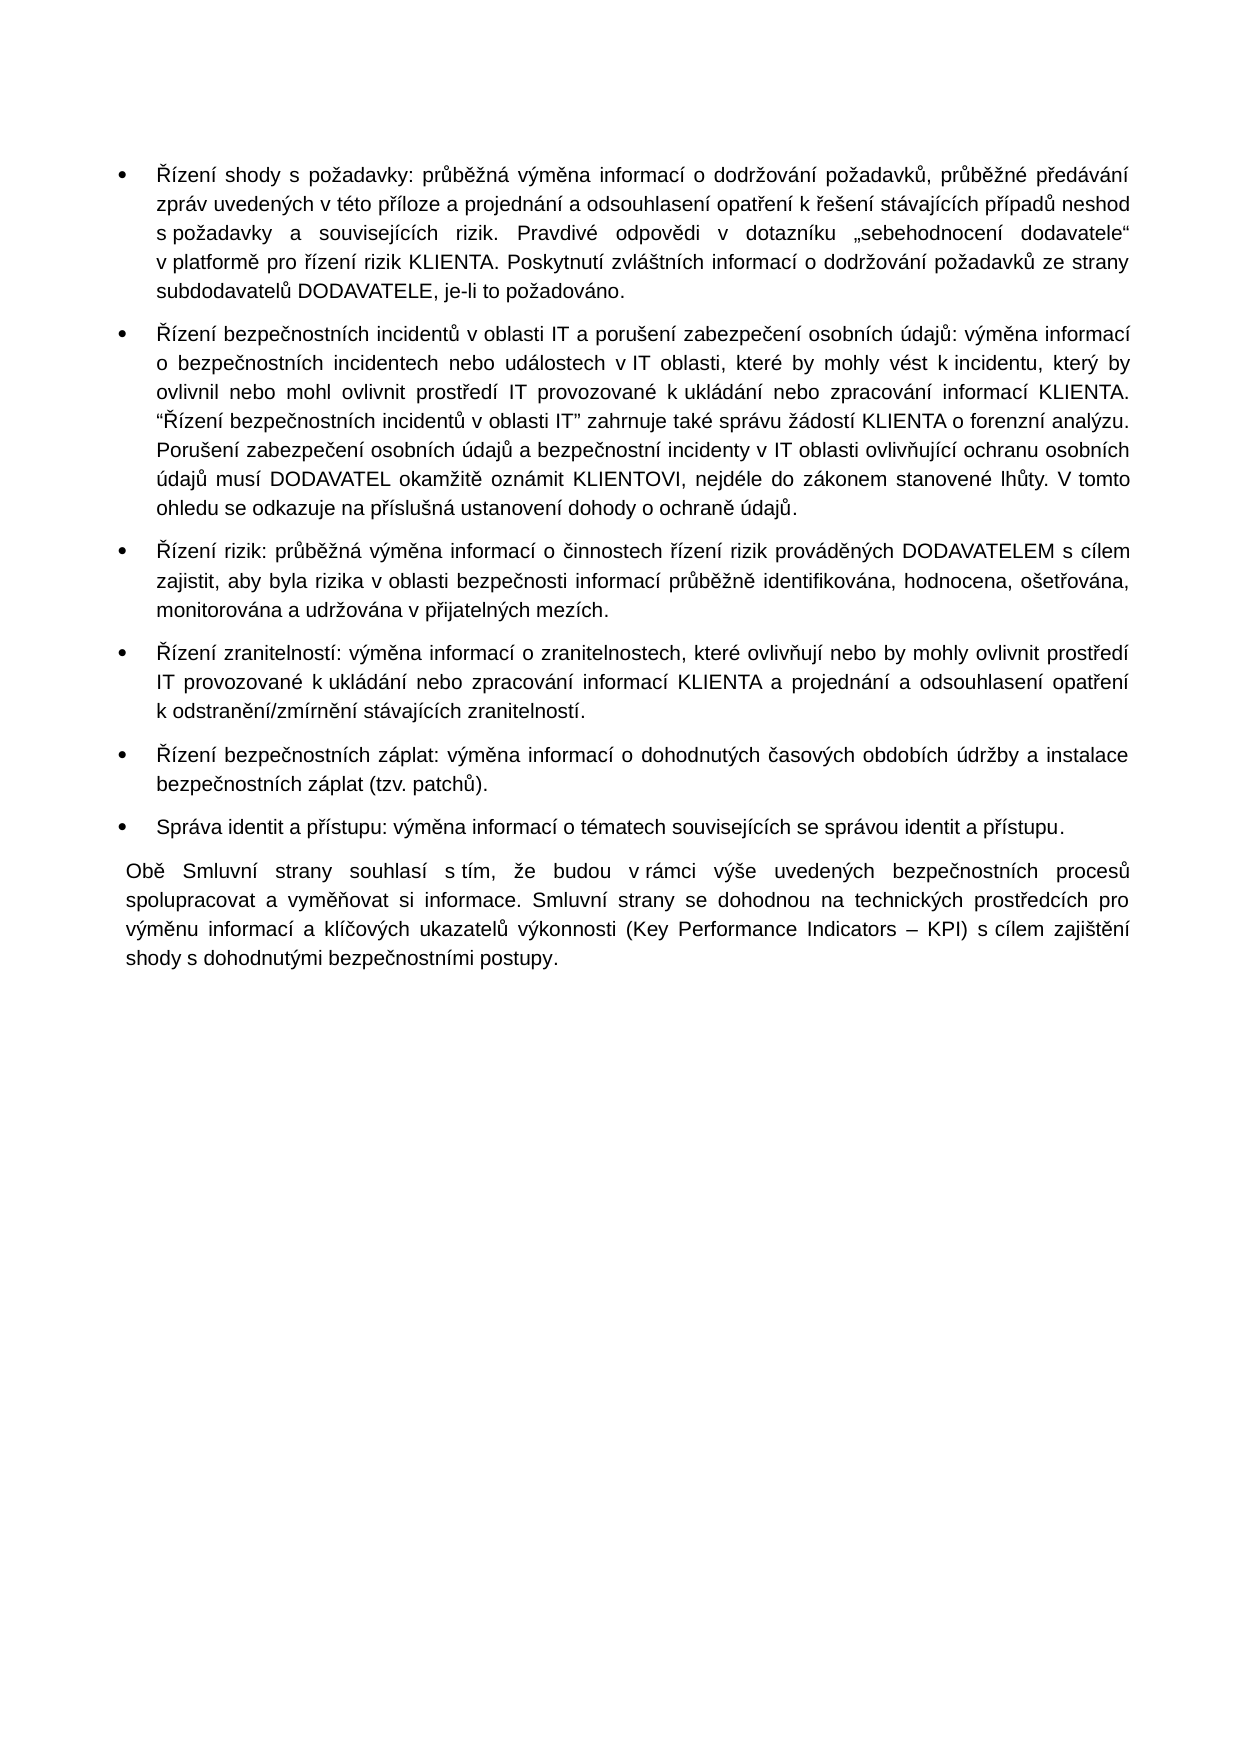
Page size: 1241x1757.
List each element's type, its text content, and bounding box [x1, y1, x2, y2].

list Řízení rizik: průběžná výměna informací o činnostech řízení rizik prováděných DODAVATELEM s cílem zajistit, aby byla rizika v oblasti bezpečnosti informací průběžně identifikována, hodnocena, ošetřována, monitorována a udržována v přijatelných mezích. [119, 539, 1130, 621]
list Řízení bezpečnostních záplat: výměna informací o dohodnutých časových obdobích údržby a instalace bezpečnostních záplat (tzv. patchů). [119, 742, 1130, 796]
list Řízení zranitelností: výměna informací o zranitelnostech, které ovlivňují nebo by mohly ovlivnit prostředí IT provozované k ukládání nebo zpracování informací KLIENTA a projednání a odsouhlasení opatření k odstranění/zmírnění stávajících zranitelností. [119, 641, 1130, 723]
text Obě Smluvní strany souhlasí s tím, že budou v rámci výše uvedených bezpečnostních procesů spolupracovat a vyměňovat si informace. Smluvní strany se dohodnou na technických prostředcích pro výměnu informací a klíčových ukazatelů výkonnosti (Key Performance Indicators – KPI) s cílem zajištění shody s dohodnutými bezpečnostními postupy. [126, 859, 1130, 969]
list Řízení bezpečnostních incidentů v oblasti IT a porušení zabezpečení osobních údajů: výměna informací o bezpečnostních incidentech nebo událostech v IT oblasti, které by mohly vést k incidentu, který by ovlivnil nebo mohl ovlivnit prostředí IT provozované k ukládání nebo zpracování informací KLIENTA. “Řízení bezpečnostních incidentů v oblasti IT” zahrnuje také správu žádostí KLIENTA o forenzní analýzu. Porušení zabezpečení osobních údajů a bezpečnostní incidenty v IT oblasti ovlivňující ochranu osobních údajů musí DODAVATEL okamžitě oznámit KLIENTOVI, nejdéle do zákonem stanovené lhůty. V tomto ohledu se odkazuje na příslušná ustanovení dohody o ochraně údajů. [119, 322, 1130, 520]
list Správa identit a přístupu: výměna informací o tématech souvisejících se správou identit a přístupu. [119, 815, 1130, 839]
list Řízení shody s požadavky: průběžná výměna informací o dodržování požadavků, průběžné předávání zpráv uvedených v této příloze a projednání a odsouhlasení opatření k řešení stávajících případů neshod s požadavky a souvisejících rizik. Pravdivé odpovědi v dotazníku „sebehodnocení dodavatele“ v platformě pro řízení rizik KLIENTA. Poskytnutí zvláštních informací o dodržování požadavků ze strany subdodavatelů DODAVATELE, je-li to požadováno. [119, 162, 1130, 302]
